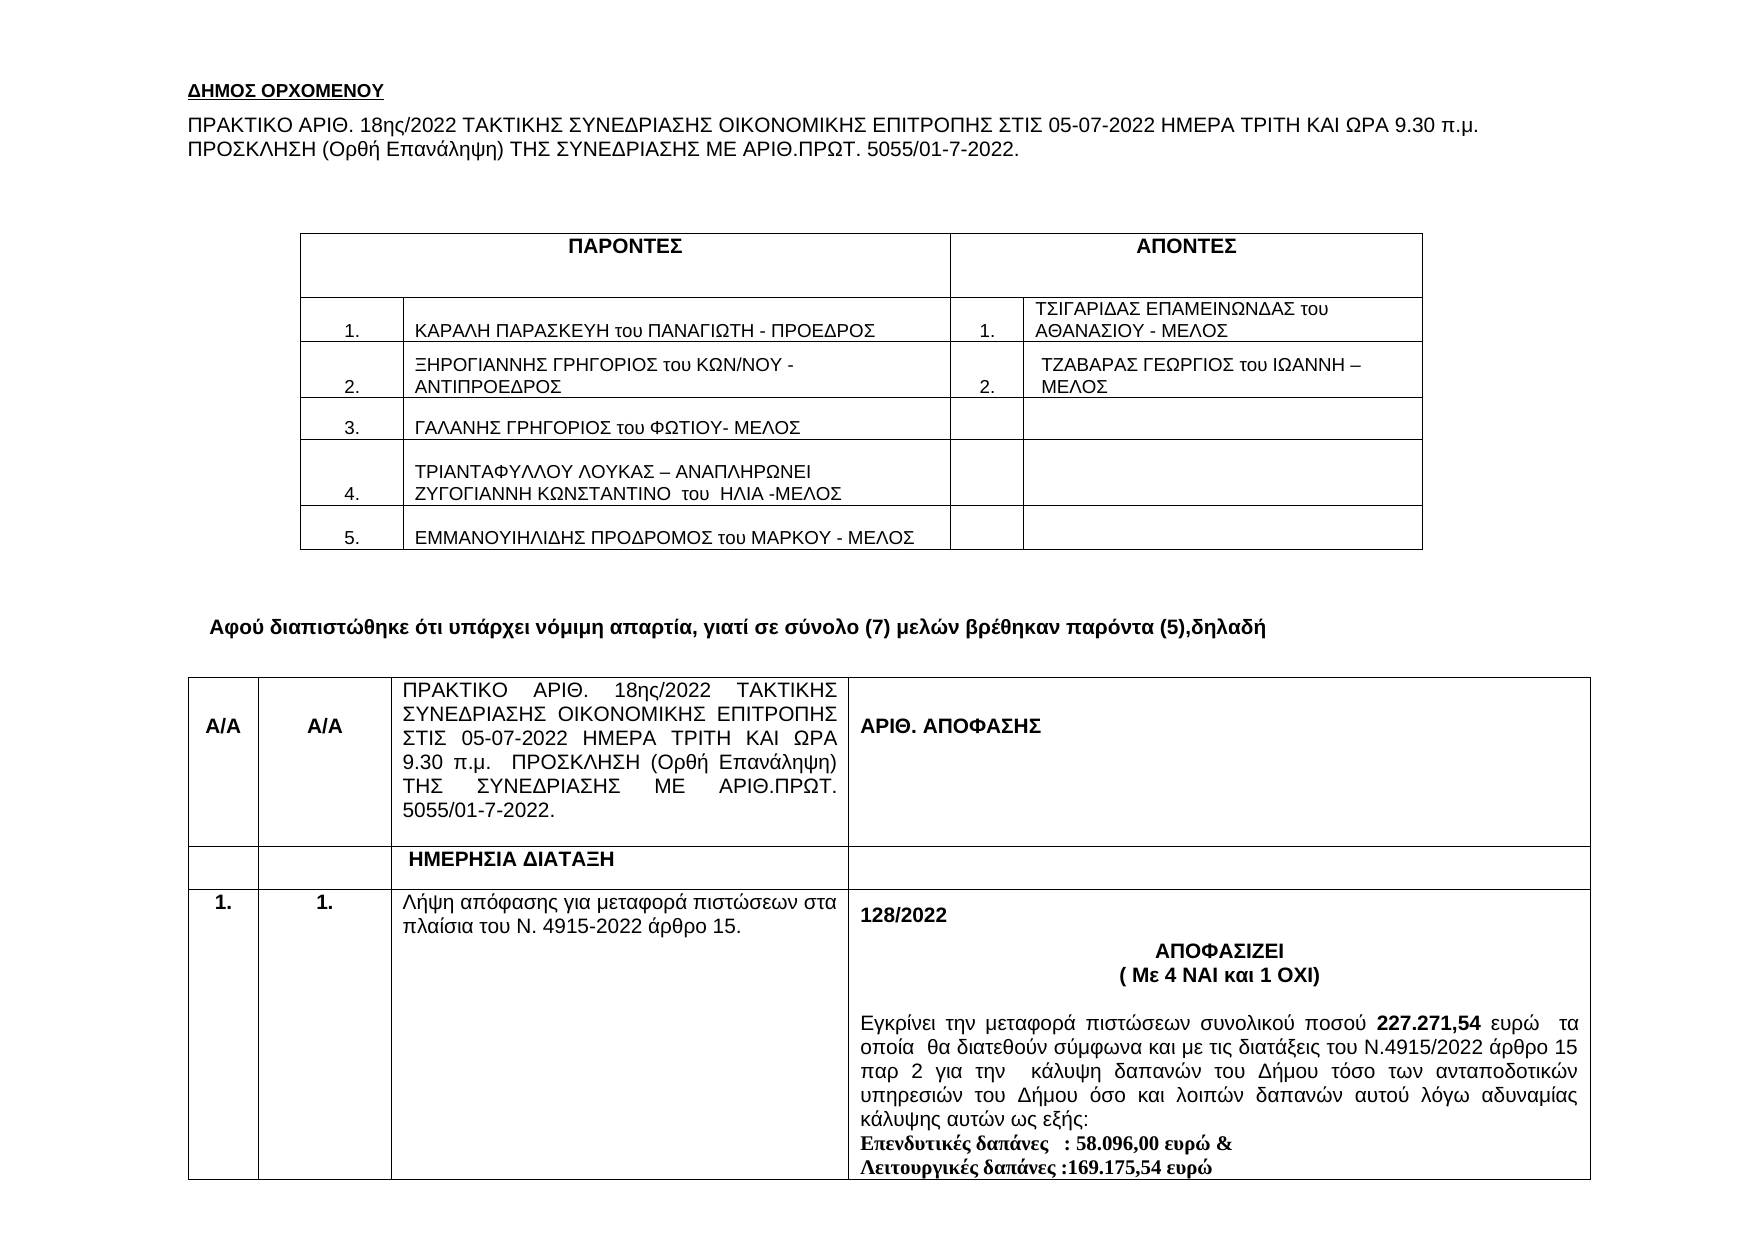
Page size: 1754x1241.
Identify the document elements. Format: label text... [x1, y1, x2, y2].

table_cell [1024, 440, 1422, 504]
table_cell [392, 890, 848, 1179]
table_cell ΤΖΑΒΑΡΑΣ ΓΕΩΡΓΙΟΣ του ΙΩΑΝΝΗ – ΜΕΛΟΣ [1024, 342, 1422, 397]
table_cell [1024, 506, 1422, 549]
table_cell 2. [301, 342, 403, 397]
table_cell 2. [951, 342, 1023, 397]
table_header ΑΠΟΝΤΕΣ [951, 234, 1422, 297]
table_cell ΤΡΙΑΝΤΑΦΥΛΛΟΥ ΛΟΥΚΑΣ – ΑΝΑΠΛΗΡΩΝΕΙ ΖΥΓΟΓΙΑΝΝΗ ΚΩΝΣΤΑΝΤΙΝΟ του ΗΛΙΑ -ΜΕΛΟΣ [404, 440, 950, 504]
table_cell [849, 847, 1590, 889]
table_cell 5. [301, 506, 403, 549]
table_cell 1. [951, 298, 1023, 341]
table_cell ΚΑΡΑΛΗ ΠΑΡΑΣΚΕΥΗ του ΠΑΝΑΓΙΩΤΗ - ΠΡΟΕΔΡΟΣ [404, 298, 950, 341]
table_cell 1. [189, 890, 258, 1179]
table_cell [951, 440, 1023, 504]
table_cell ΗΜΕΡΗΣΙΑ ΔΙΑΤΑΞΗ [392, 847, 848, 889]
table_cell [951, 398, 1023, 439]
table_cell ΤΣΙΓΑΡΙΔΑΣ ΕΠΑΜΕΙΝΩΝΔΑΣ του ΑΘΑΝΑΣΙΟΥ - ΜΕΛΟΣ [1024, 298, 1422, 341]
table_cell 4. [301, 440, 403, 504]
table_cell ΓΑΛΑΝΗΣ ΓΡΗΓΟΡΙΟΣ του ΦΩΤΙΟΥ- ΜΕΛΟΣ [404, 398, 950, 439]
table_cell 3. [301, 398, 403, 439]
table_cell 1. [301, 298, 403, 341]
text ΔΗΜΟΣ ΟΡΧΟΜΕΝΟΥ [187, 80, 1536, 102]
table_cell [951, 506, 1023, 549]
text ΠΡΑΚΤΙΚΟ ΑΡΙΘ. 18ης/2022 ΤΑΚΤΙΚΗΣ ΣΥΝΕΔΡΙΑΣΗΣ ΟΙΚΟΝΟΜΙΚΗΣ ΕΠΙΤΡΟΠΗΣ ΣΤΙΣ 05-07-2022 ΗΜΕΡΑ ΤΡΙΤΗ ΚΑΙ ΩΡΑ 9.30 π.μ. ΠΡΟΣΚΛΗΣΗ (Ορθή Επανάληψη) ΤΗΣ ΣΥΝΕΔΡΙΑΣΗΣ ΜΕ ΑΡΙΘ.ΠΡΩΤ. 5055/01-7-2022. [187, 113, 1536, 161]
table_cell [259, 847, 391, 889]
table_header ΑΡΙΘ. ΑΠΟΦΑΣΗΣ [849, 678, 1590, 846]
table_cell 1. [259, 890, 391, 1179]
table_cell [189, 847, 258, 889]
table_cell ΞΗΡΟΓΙΑΝΝΗΣ ΓΡΗΓΟΡΙΟΣ του ΚΩΝ/ΝΟΥ - ΑΝΤΙΠΡΟΕΔΡΟΣ [404, 342, 950, 397]
table_header ΠΡΑΚΤΙΚΟ ΑΡΙΘ. 18ης/2022 ΤΑΚΤΙΚΗΣ ΣΥΝΕΔΡΙΑΣΗΣ ΟΙΚΟΝΟΜΙΚΗΣ ΕΠΙΤΡΟΠΗΣ ΣΤΙΣ 05-07-2022 ΗΜΕΡΑ ΤΡΙΤΗ ΚΑΙ ΩΡΑ 9.30 π.μ. ΠΡΟΣΚΛΗΣΗ (Ορθή Επανάληψη) ΤΗΣ ΣΥΝΕΔΡΙΑΣΗΣ ΜΕ ΑΡΙΘ.ΠΡΩΤ. 5055/01-7-2022. [392, 678, 848, 846]
title Αφού διαπιστώθηκε ότι υπάρχει νόμιμη απαρτία, γιατί σε σύνολο (7) μελών βρέθηκαν παρόντα (5),δηλαδή [187, 615, 1536, 639]
table_header ΠΑΡΟΝΤΕΣ [301, 234, 950, 297]
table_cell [849, 890, 1590, 1179]
table_cell ΕΜΜΑΝΟΥΙΗΛΙΔΗΣ ΠΡΟΔΡΟΜΟΣ του ΜΑΡΚΟΥ - ΜΕΛΟΣ [404, 506, 950, 549]
table_header Α/Α [189, 678, 258, 846]
table_header Α/Α [259, 678, 391, 846]
table_cell [1024, 398, 1422, 439]
